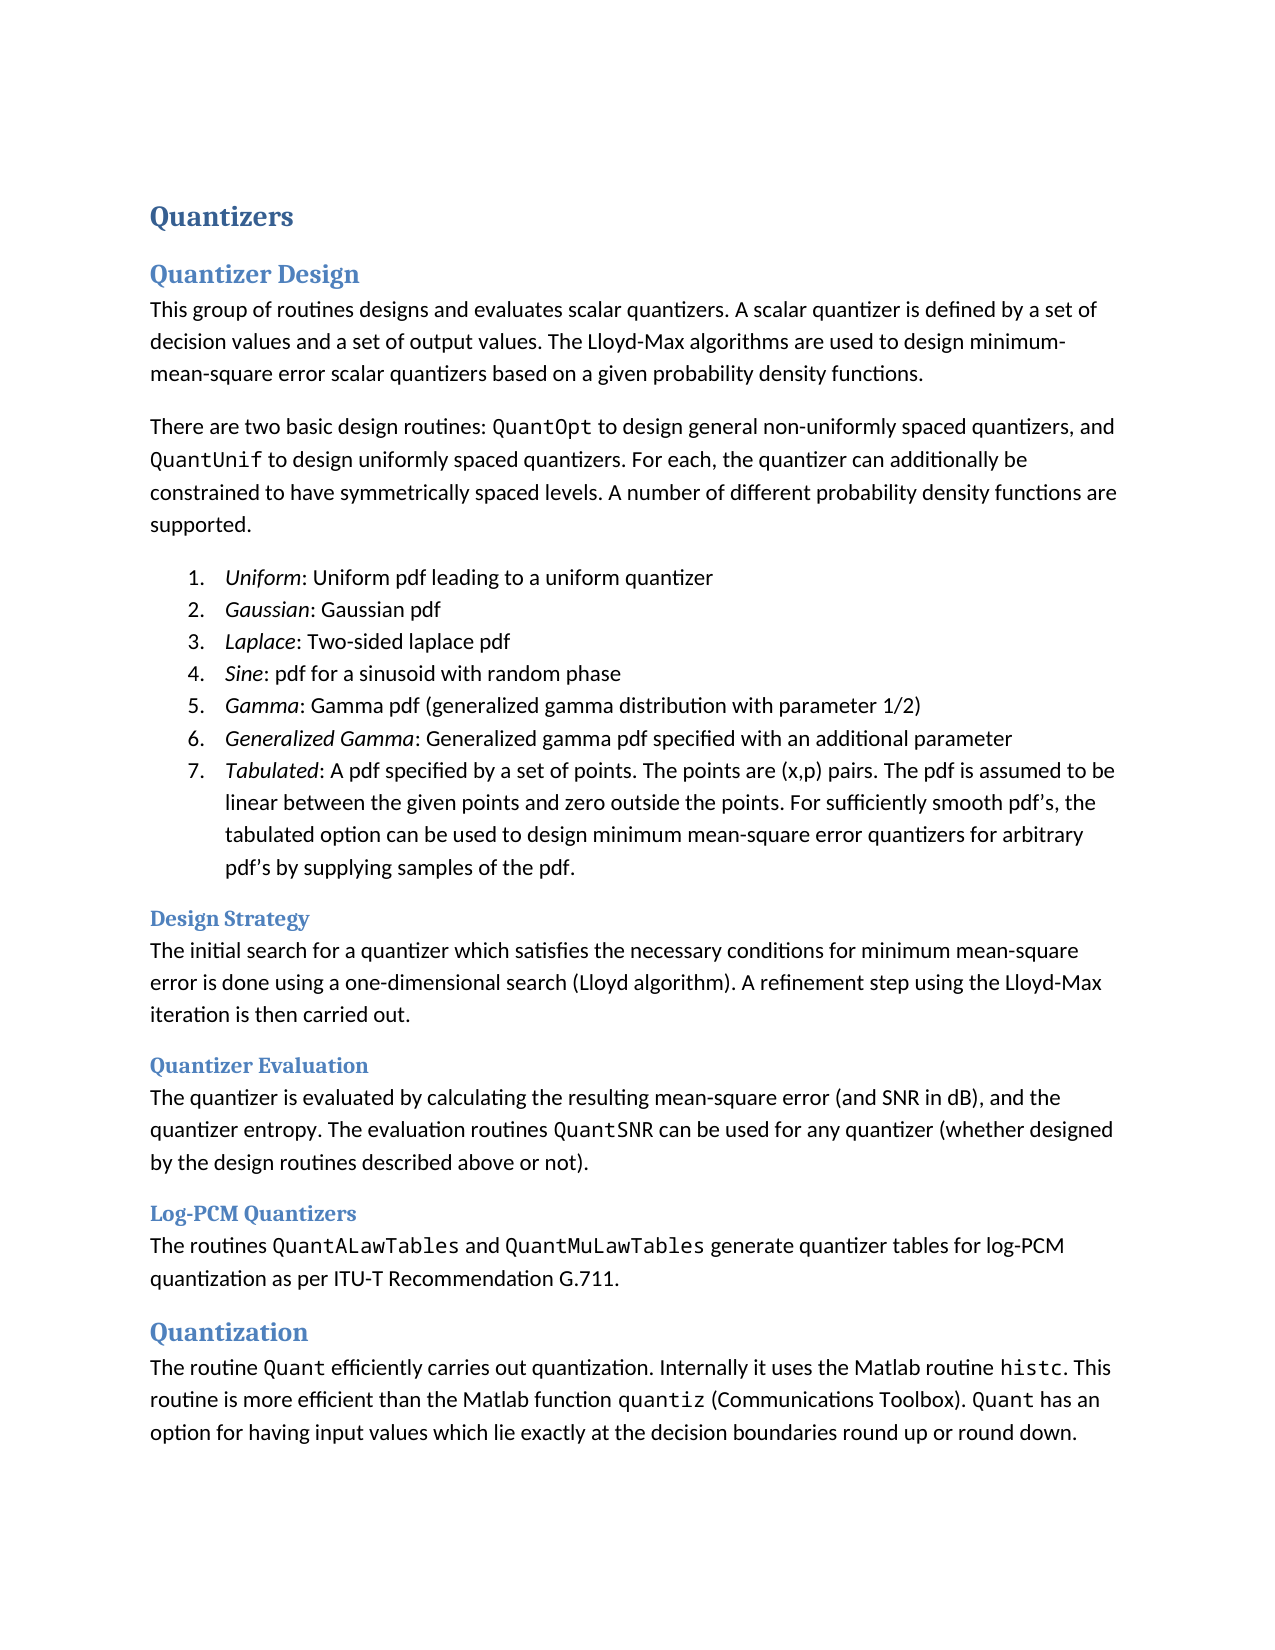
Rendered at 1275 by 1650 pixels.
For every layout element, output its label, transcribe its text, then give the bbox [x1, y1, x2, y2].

subtitle Quantization [150, 1317, 1125, 1348]
list Generalized Gamma: Generalized gamma pdf specified with an additional parameter [187, 724, 1125, 752]
subtitle Design Strategy [150, 906, 1125, 932]
text There are two basic design routines: QuantOpt to design general non-uniformly spaced quantizers, and QuantUnif to design uniformly spaced quantizers. For each, the quantizer can additionally be constrained to have symmetrically spaced levels. A number of different probability density functions are supported. [150, 412, 1125, 538]
list Laplace: Two-sided laplace pdf [187, 627, 1125, 655]
subtitle Quantizer Evaluation [150, 1053, 1125, 1079]
list Gaussian: Gaussian pdf [187, 595, 1125, 623]
list Tabulated: A pdf specified by a set of points. The points are (x,p) pairs. The pdf is assumed to be linear between the given points and zero outside the points. For sufficiently smooth pdf’s, the tabulated option can be used to design minimum mean-square error quantizers for arbitrary pdf’s by supplying samples of the pdf. [187, 756, 1125, 881]
list Sine: pdf for a sinusoid with random phase [187, 659, 1125, 687]
list Uniform: Uniform pdf leading to a uniform quantizer [187, 563, 1125, 591]
subtitle Quantizers [150, 200, 1125, 233]
text This group of routines designs and evaluates scalar quantizers. A scalar quantizer is defined by a set of decision values and a set of output values. The Lloyd-Max algorithms are used to design minimum-mean-square error scalar quantizers based on a given probability density functions. [150, 295, 1125, 387]
text The initial search for a quantizer which satisfies the necessary conditions for minimum mean-square error is done using a one-dimensional search (Lloyd algorithm). A refinement step using the Lloyd-Max iteration is then carried out. [150, 936, 1125, 1028]
text The routines QuantALawTables and QuantMuLawTables generate quantizer tables for log-PCM quantization as per ITU-T Recommendation G.711. [150, 1231, 1125, 1292]
text The quantizer is evaluated by calculating the resulting mean-square error (and SNR in dB), and the quantizer entropy. The evaluation routines QuantSNR can be used for any quantizer (whether designed by the design routines described above or not). [150, 1083, 1125, 1176]
subtitle Quantizer Design [150, 259, 1125, 291]
text The routine Quant efficiently carries out quantization. Internally it uses the Matlab routine histc. This routine is more efficient than the Matlab function quantiz (Communications Toolbox). Quant has an option for having input values which lie exactly at the decision boundaries round up or round down. [150, 1353, 1125, 1446]
list Gamma: Gamma pdf (generalized gamma distribution with parameter 1/2) [187, 692, 1125, 720]
subtitle Log-PCM Quantizers [150, 1201, 1125, 1228]
